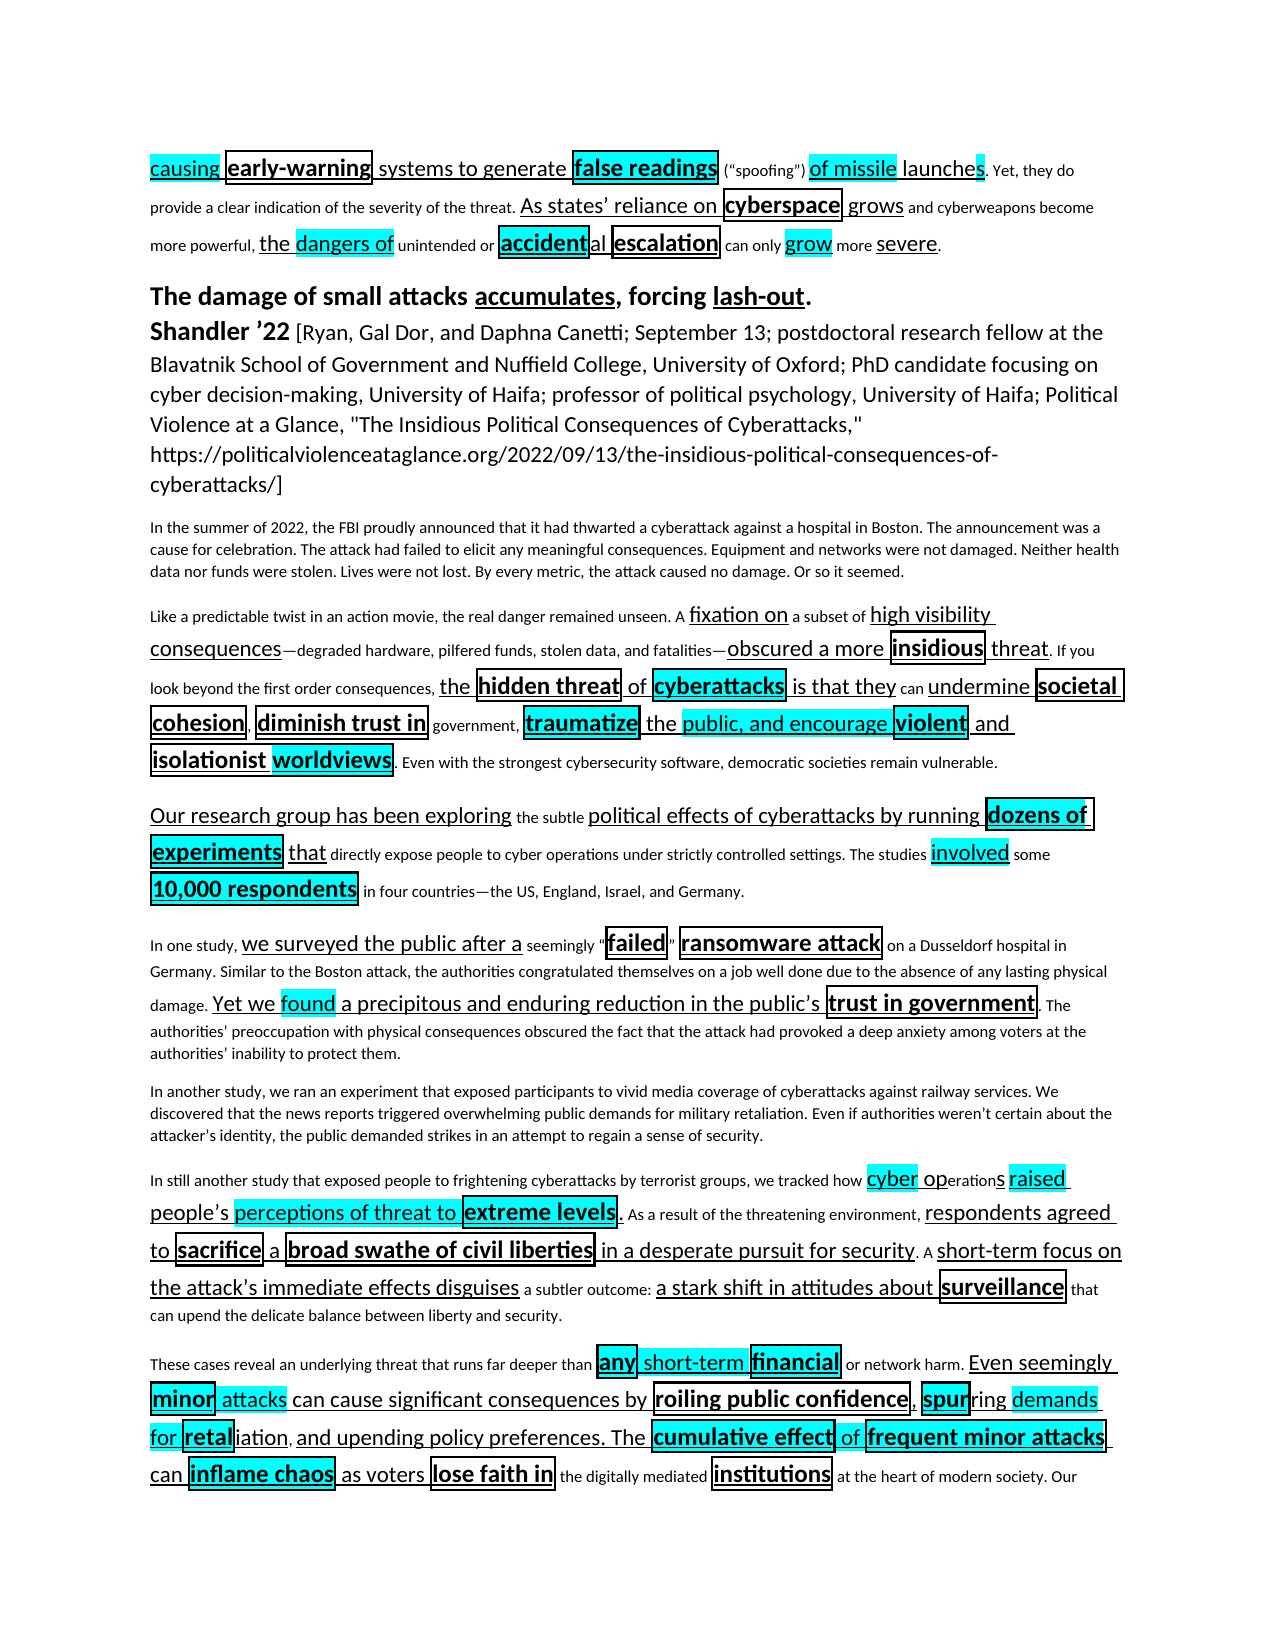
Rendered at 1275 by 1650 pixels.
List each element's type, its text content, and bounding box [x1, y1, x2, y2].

text In one study, we surveyed the public after a seemingly “failed” ransomware attack on a Dusseldorf hospital in Germany. Similar to the Boston attack, the authorities congratulated themselves on a job well done due to the absence of any lasting physical damage. Yet we found a precipitous and enduring reduction in the public’s trust in government. The authorities’ preoccupation with physical consequences obscured the fact that the attack had provoked a deep anxiety among voters at the authorities’ inability to protect them. [150, 926, 1125, 1063]
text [150, 1344, 1125, 1491]
text In the summer of 2022, the FBI proudly announced that it had thwarted a cyberattack against a hospital in Boston. The announcement was a cause for celebration. The attack had failed to elicit any meaningful consequences. Equipment and networks were not damaged. Neither health data nor funds were stolen. Lives were not lost. By every metric, the attack caused no damage. Or so it seemed. [150, 517, 1125, 581]
text In still another study that exposed people to frightening cyberattacks by terrorist groups, we tracked how cyber operations raised people’s perceptions of threat to extreme levels. As a result of the threatening environment, respondents agreed to sacrifice a broad swathe of civil liberties in a desperate pursuit for security. A short-term focus on the attack’s immediate effects disguises a subtler outcome: a stark shift in attitudes about surveillance that can upend the delicate balance between liberty and security. [150, 1164, 1125, 1326]
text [150, 150, 1125, 259]
text Like a predictable twist in an action movie, the real danger remained unseen. A fixation on a subset of high visibility consequences—degraded hardware, pilfered funds, stolen data, and fatalities—obscured a more insidious threat. If you look beyond the first order consequences, the hidden threat of cyberattacks is that they can undermine societal cohesion, diminish trust in government, traumatize the public, and encourage violent and isolationist worldviews. Even with the strongest cybersecurity software, democratic societies remain vulnerable. [150, 600, 1125, 777]
subtitle The damage of small attacks accumulates, forcing lash-out. [150, 279, 1125, 312]
text In another study, we ran an experiment that exposed participants to vivid media coverage of cyberattacks against railway services. We discovered that the news reports triggered overwhelming public demands for military retaliation. Even if authorities weren’t certain about the attacker’s identity, the public demanded strikes in an attempt to regain a sense of security. [150, 1081, 1125, 1146]
text Shandler ’22 [Ryan, Gal Dor, and Daphna Canetti; September 13; postdoctoral research fellow at the Blavatnik School of Government and Nuffield College, University of Oxford; PhD candidate focusing on cyber decision-making, University of Haifa; professor of political psychology, University of Haifa; Political Violence at a Glance, "The Insidious Political Consequences of Cyberattacks," https://politicalviolenceataglance.org/2022/09/13/the-insidious-political-consequences-of-cyberattacks/] [150, 314, 1125, 498]
text Our research group has been exploring the subtle political effects of cyberattacks by running dozens of experiments that directly expose people to cyber operations under strictly controlled settings. The studies involved some 10,000 respondents in four countries—the US, England, Israel, and Germany. [150, 797, 1125, 906]
